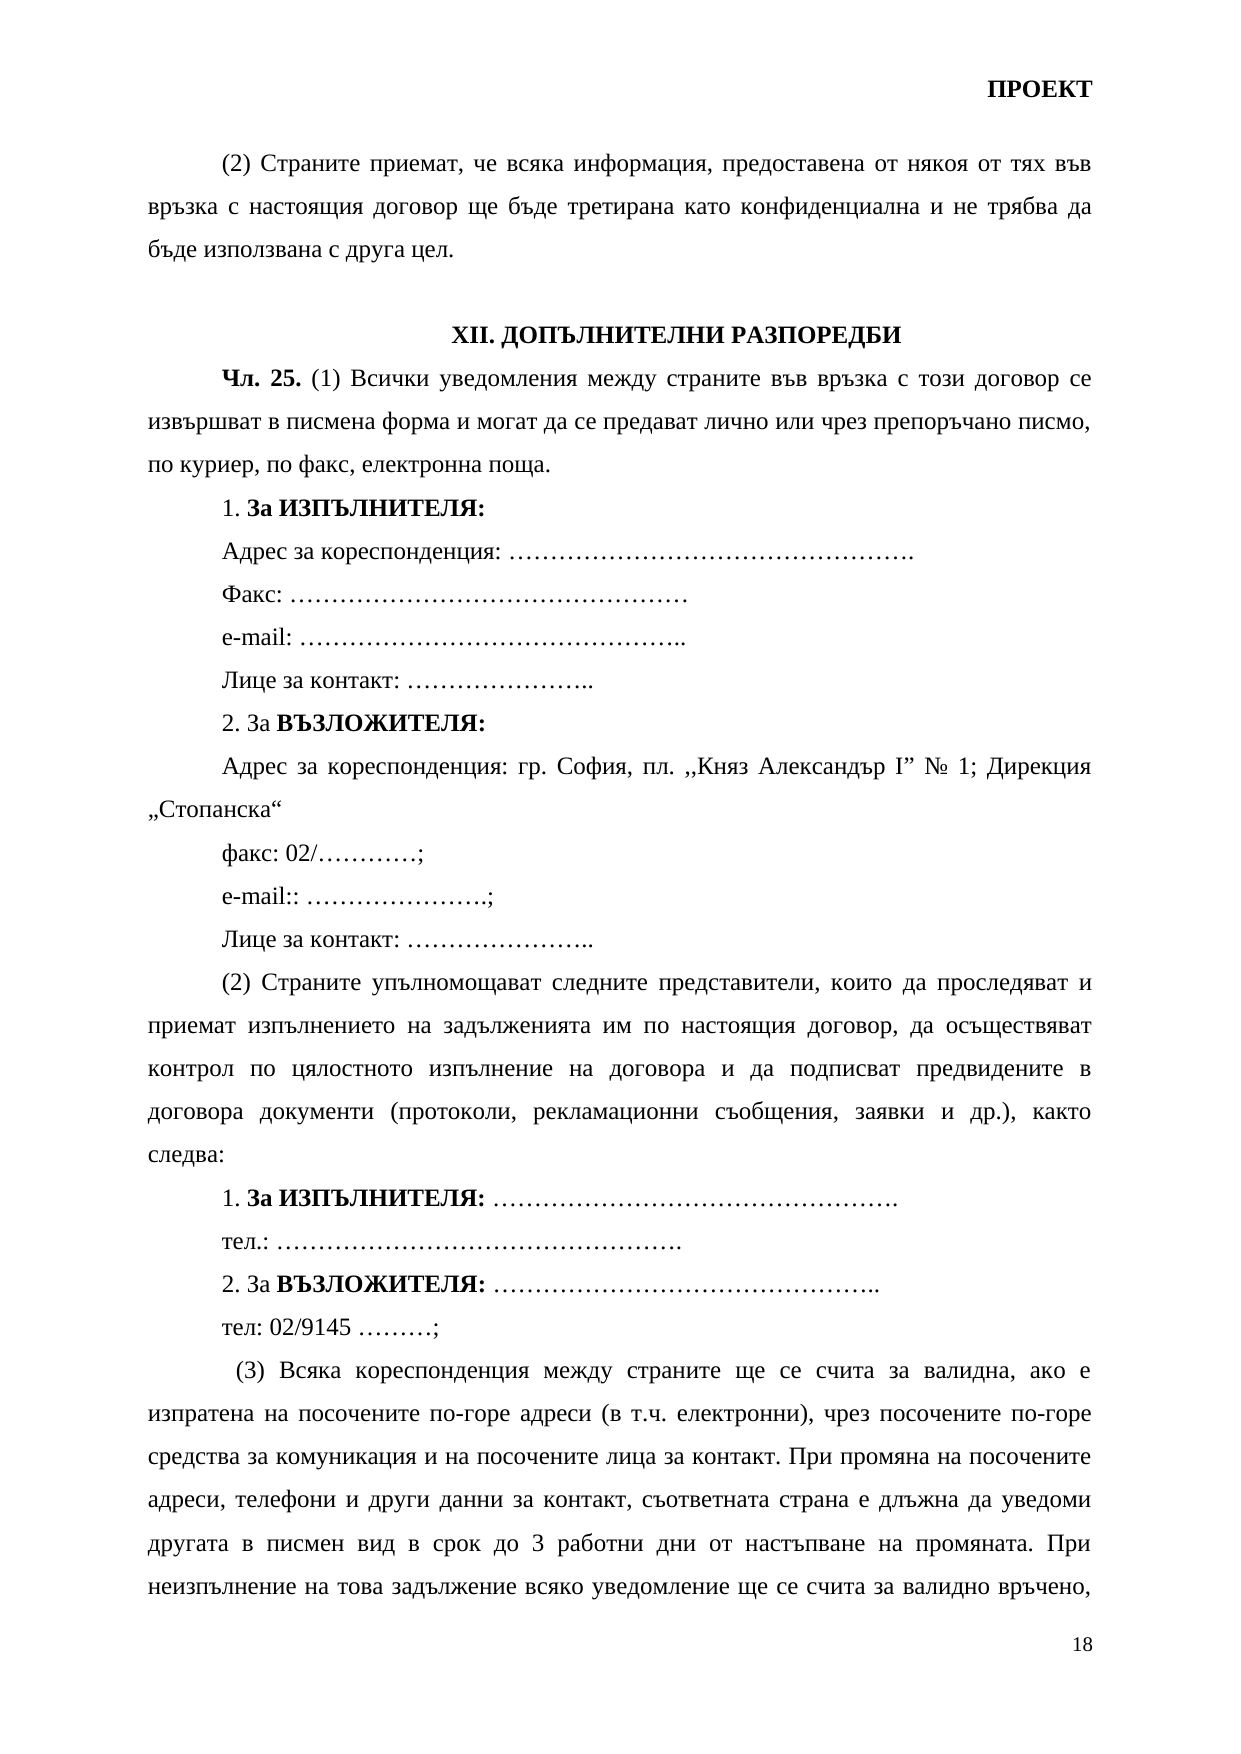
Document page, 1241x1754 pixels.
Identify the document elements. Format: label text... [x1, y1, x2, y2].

text 2. За ВЪЗЛОЖИТЕЛЯ: ……………………………………….. [148, 1269, 1092, 1298]
text Лице за контакт: ………………….. [148, 665, 1092, 694]
text тел.: …………………………………………. [148, 1226, 1092, 1254]
text XII. ДОПЪЛНИТЕЛНИ РАЗПОРЕДБИ [260, 320, 1092, 349]
text (2) Страните упълномощават следните представители, които да проследяват и приемат изпълнението на задълженията им по настоящия договор, да осъществяват контрол по цялостното изпълнение на договора и да подписват предвидените в договора документи (протоколи, рекламационни съобщения, заявки и др.), както следва: [148, 967, 1092, 1168]
text 1. За ИЗПЪЛНИТЕЛЯ: …………………………………………. [148, 1183, 1092, 1211]
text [148, 1355, 1092, 1599]
text 2. За ВЪЗЛОЖИТЕЛЯ: [148, 708, 1092, 737]
text Адрес за кореспонденция: …………………………………………. [148, 536, 1092, 564]
text Чл. 25. (1) Всички уведомления между страните във връзка с този договор се извършват в писмена форма и могат да се предават лично или чрез препоръчано писмо, по куриер, по факс, електронна поща. [148, 363, 1092, 478]
text e-mail:: ………………….; [148, 881, 1092, 909]
text (2) Страните приемат, че всяка информация, предоставена от някоя от тях във връзка с настоящия договор ще бъде третирана като конфиденциална и не трябва да бъде използвана с друга цел. [148, 148, 1092, 263]
text Лице за контакт: ………………….. [148, 924, 1092, 953]
text е-mail: ……………………………………….. [148, 622, 1092, 651]
text факс: 02/…………; [148, 838, 1092, 866]
text Факс: ………………………………………… [148, 579, 1092, 608]
text тел: 02/9145 ………; [148, 1312, 1092, 1341]
text 1. За ИЗПЪЛНИТЕЛЯ: [148, 493, 1092, 521]
text Адрес за кореспонденция: гр. София, пл. ,,Княз Александър I” № 1; Дирекция „Стопанска“ [148, 751, 1092, 823]
